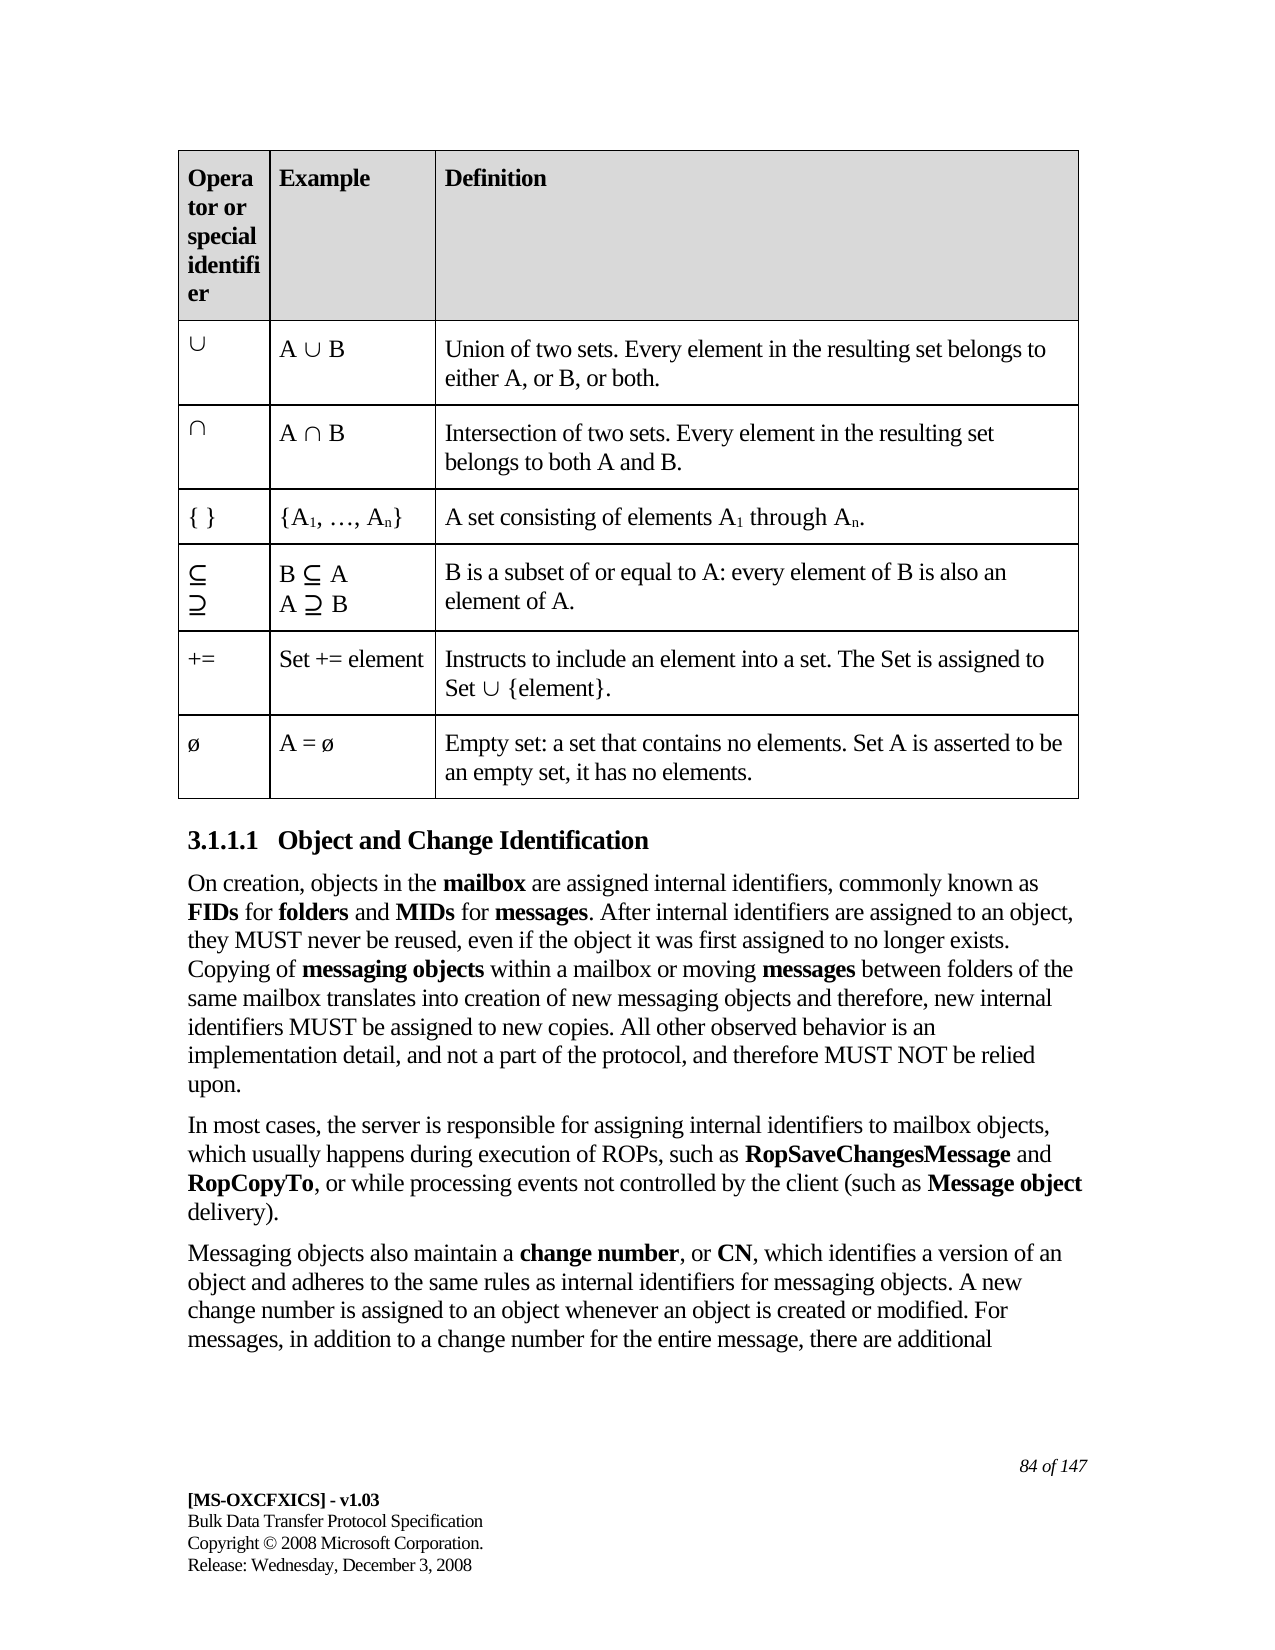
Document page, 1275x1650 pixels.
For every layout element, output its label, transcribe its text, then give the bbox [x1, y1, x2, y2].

table_cell of two sets. Every element in the resulting set belongs to either A, or B, or both. [436, 321, 1078, 404]
text On creation, objects in the mailbox are assigned internal identifiers, commonly known as FIDs for folders and MIDs for messages. After internal identifiers are assigned to an object, they MUST never be reused, even if the object it was first assigned to no longer exists. Copying of messaging objects within a mailbox or moving messages between folders of the same mailbox translates into creation of new messaging objects and therefore, new internal identifiers MUST be assigned to new copies. All other observed behavior is an implementation detail, and not a part of the protocol, and therefore MUST NOT be relied upon. [187, 868, 1087, 1098]
table_cell B ⊆ A A ⊇ B [271, 545, 435, 630]
table_cell ⊆ ⊇ [179, 545, 269, 630]
table_cell A B [271, 406, 435, 488]
table_header Operator or special identifier [179, 151, 269, 320]
table_cell [179, 321, 269, 404]
table_cell += [179, 632, 269, 714]
table_header Example [271, 151, 435, 320]
table_cell A = ø [271, 716, 435, 798]
table_cell Instructs to include an element into a set. The Set is assigned to Set {element}. [436, 632, 1078, 714]
table_header Definition [436, 151, 1078, 320]
table_cell A set consisting of elements A1 through An. [436, 490, 1078, 543]
table_cell {A1, …, An} [271, 490, 435, 543]
table_cell A B [271, 321, 435, 404]
table_cell [179, 406, 269, 488]
subtitle Object and Change Identification [187, 824, 1087, 856]
table_cell ø [179, 716, 269, 798]
table_cell { } [179, 490, 269, 543]
table_cell Set += element [271, 632, 435, 714]
table_cell Intersection of two sets. Every element in the resulting set belongs to both A and B. [436, 406, 1078, 488]
text In most cases, the server is responsible for assigning internal identifiers to mailbox objects, which usually happens during execution of ROPs, such as RopSaveChangesMessage and RopCopyTo, or while processing events not controlled by the client (such as Message object delivery). [187, 1111, 1087, 1226]
table_cell Empty set: a set that contains no elements. Set A is asserted to be an empty set, it has no elements. [436, 716, 1078, 798]
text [187, 1238, 1087, 1353]
table_cell B is a subset of or equal to A: every element of B is also an element of A. [436, 545, 1078, 630]
